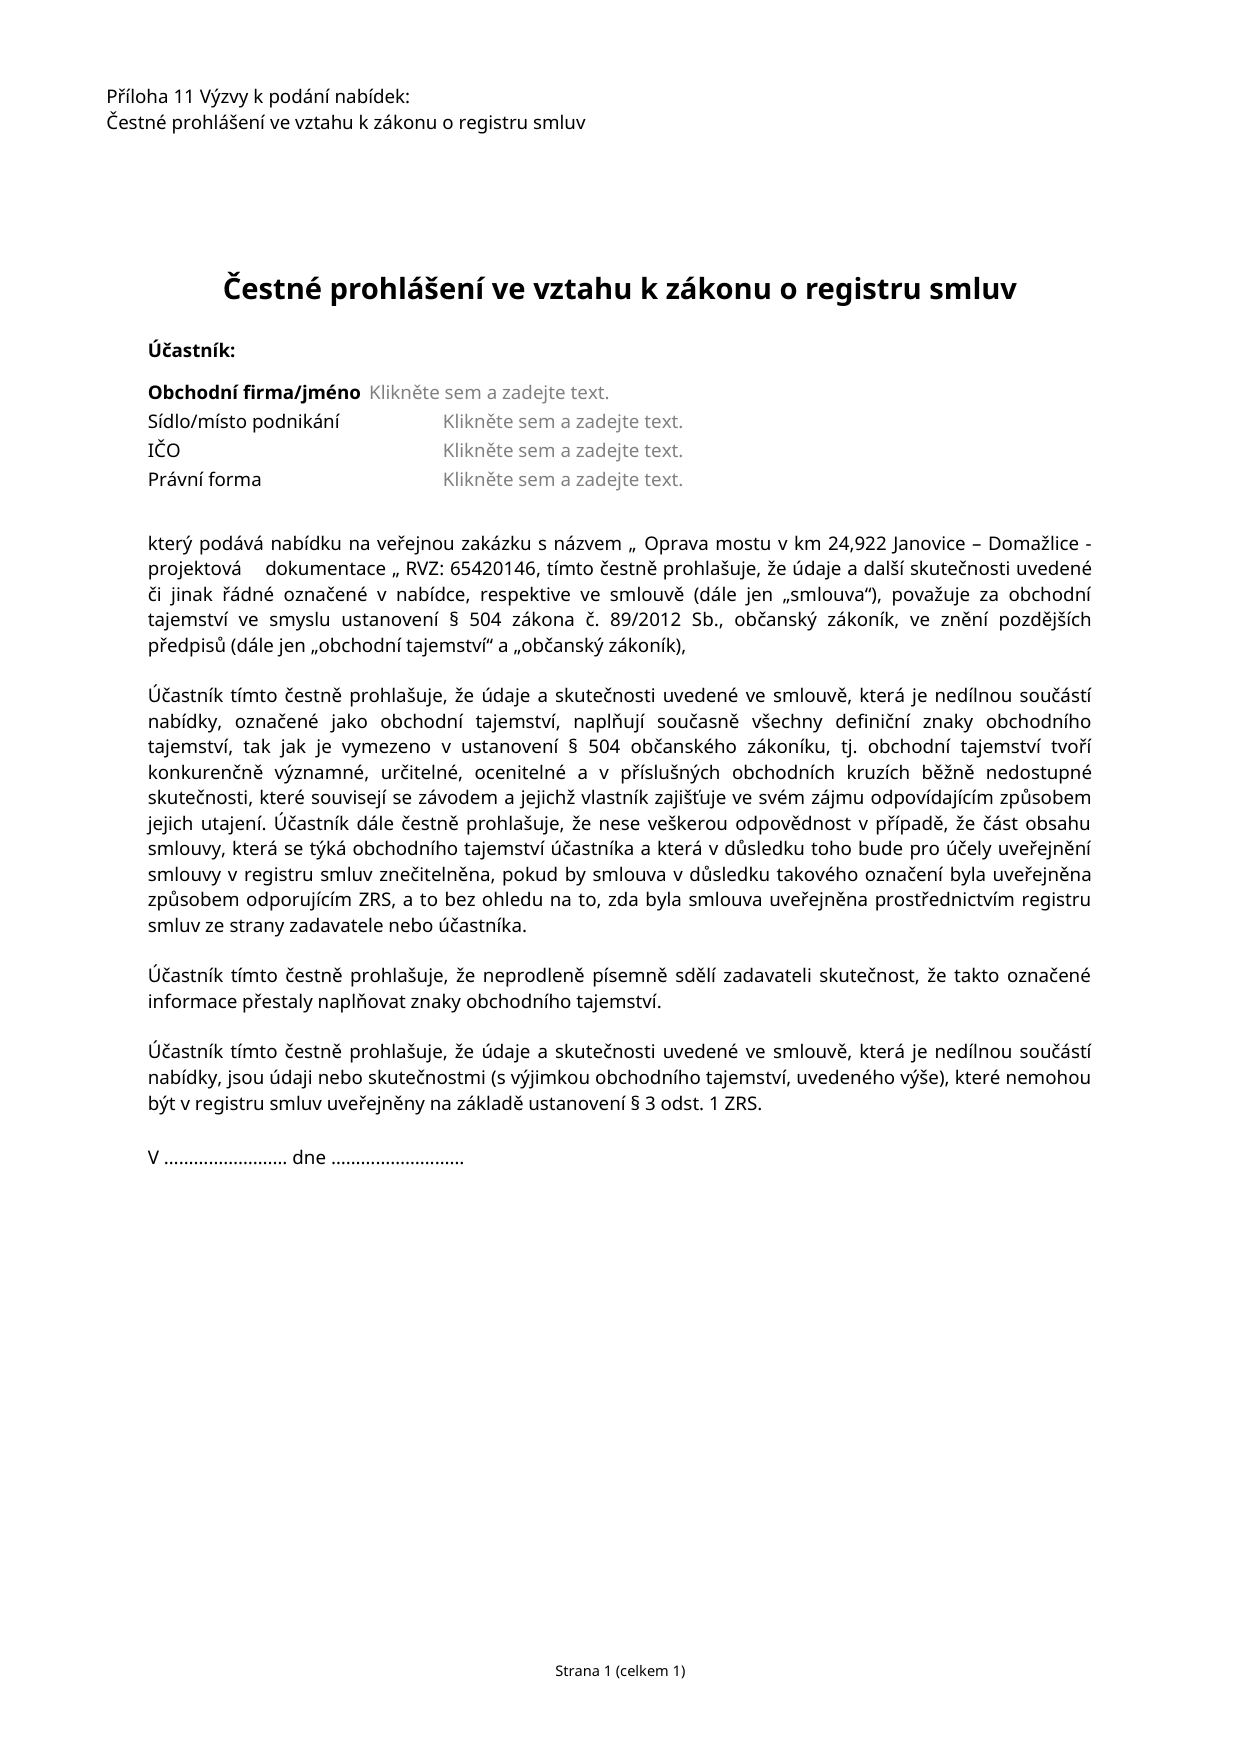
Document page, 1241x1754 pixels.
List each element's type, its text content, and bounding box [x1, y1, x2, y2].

text Účastník tímto čestně prohlašuje, že údaje a skutečnosti uvedené ve smlouvě, která je nedílnou součástí nabídky, označené jako obchodní tajemství, naplňují současně všechny definiční znaky obchodního tajemství, tak jak je vymezeno v ustanovení § 504 občanského zákoníku, tj. obchodní tajemství tvoří konkurenčně významné, určitelné, ocenitelné a v příslušných obchodních kruzích běžně nedostupné skutečnosti, které souvisejí se závodem a jejichž vlastník zajišťuje ve svém zájmu odpovídajícím způsobem jejich utajení. Účastník dále čestně prohlašuje, že nese veškerou odpovědnost v případě, že část obsahu smlouvy, která se týká obchodního tajemství účastníka a která v důsledku toho bude pro účely uveřejnění smlouvy v registru smluv znečitelněna, pokud by smlouva v důsledku takového označení byla uveřejněna způsobem odporujícím ZRS, a to bez ohledu na to, zda byla smlouva uveřejněna prostřednictvím registru smluv ze strany zadavatele nebo účastníka. [148, 683, 1093, 938]
text Obchodní firma/jméno [148, 376, 1093, 405]
title Čestné prohlášení ve vztahu k zákonu o registru smluv [148, 268, 1093, 308]
text který podává nabídku na veřejnou zakázku s názvem „ Oprava mostu v km 24,922 Janovice – Domažlice - projektová dokumentace „ RVZ: 65420146, tímto čestně prohlašuje, že údaje a další skutečnosti uvedené či jinak řádné označené v nabídce, respektive ve smlouvě (dále jen „smlouva“), považuje za obchodní tajemství ve smyslu ustanovení § 504 zákona č. 89/2012 Sb., občanský zákoník, ve znění pozdějších předpisů (dále jen „obchodní tajemství“ a „občanský zákoník), [148, 530, 1093, 658]
text Účastník tímto čestně prohlašuje, že údaje a skutečnosti uvedené ve smlouvě, která je nedílnou součástí nabídky, jsou údaji nebo skutečnostmi (s výjimkou obchodního tajemství, uvedeného výše), které nemohou být v registru smluv uveřejněny na základě ustanovení § 3 odst. 1 ZRS. [148, 1039, 1093, 1115]
text Účastník tímto čestně prohlašuje, že neprodleně písemně sdělí zadavateli skutečnost, že takto označené informace přestaly naplňovat znaky obchodního tajemství. [148, 963, 1093, 1014]
text IČO [148, 434, 1093, 463]
text V ………………….… dne ……………………… [148, 1140, 1092, 1169]
text Sídlo/místo podnikání [148, 405, 1093, 434]
text Účastník: [148, 333, 1093, 364]
text Právní forma [148, 463, 1093, 492]
